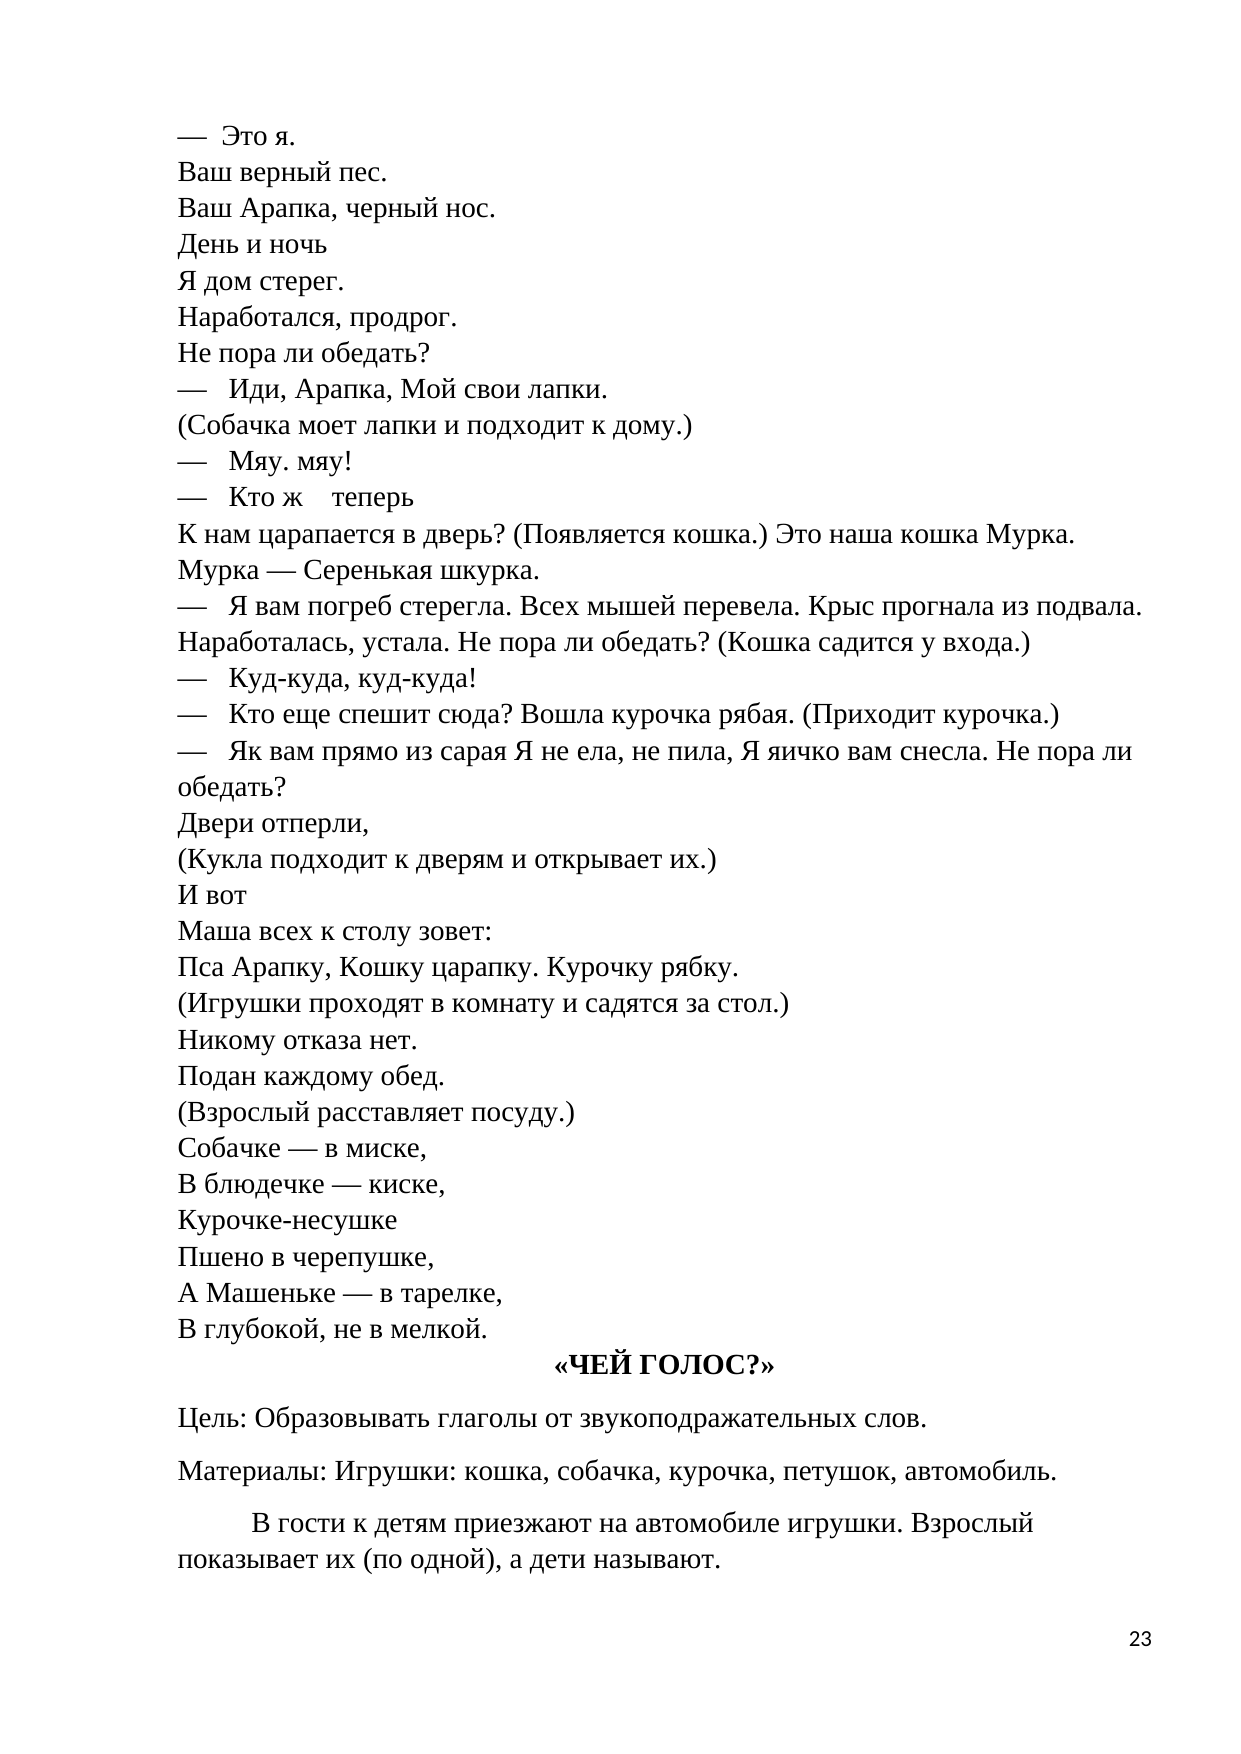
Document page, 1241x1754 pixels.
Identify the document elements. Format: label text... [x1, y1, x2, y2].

text Я дом стерег. [177, 263, 1152, 296]
text Двери отперли, [177, 805, 1152, 838]
text Цель: Образовывать глаголы от звукоподражательных слов. [177, 1400, 1152, 1433]
text Материалы: Игрушки: кошка, собачка, курочка, петушок, автомобиль. [177, 1453, 1152, 1486]
text День и ночь [177, 227, 1152, 260]
text Подан каждому обед. [177, 1058, 1152, 1091]
text Никому отказа нет. [177, 1022, 1152, 1055]
text Собачке — в миске, [177, 1130, 1152, 1164]
text — Кто ж теперь [177, 479, 1152, 513]
text (Игрушки проходят в комнату и садятся за стол.) [177, 986, 1152, 1019]
text (Собачка моет лапки и подходит к дому.) [177, 407, 1152, 441]
text — Куд-куда, куд-куда! [177, 660, 1152, 694]
text — Як вам прямо из сарая Я не ела, не пила, Я яичко вам снесла. Не пора ли обедать? [177, 733, 1152, 802]
text — Иди, Арапка, Мой свои лапки. [177, 371, 1152, 405]
text Ваш верный пес. [177, 154, 1152, 188]
text Не пора ли обедать? [177, 335, 1152, 368]
text Ваш Арапка, черный нос. [177, 190, 1152, 224]
text В блюдечке — киске, [177, 1166, 1152, 1200]
text (Кукла подходит к дверям и открывает их.) [177, 841, 1152, 874]
text Пшено в черепушке, [177, 1239, 1152, 1272]
text Наработался, продрог. [177, 299, 1152, 332]
text А Машеньке — в тарелке, [177, 1275, 1152, 1308]
text — Это я. [177, 118, 1152, 152]
text В гости к детям приезжают на автомобиле игрушки. Взрослый показывает их (по одной), а дети называют. [177, 1506, 1152, 1575]
text В глубокой, не в мелкой. [177, 1311, 1152, 1344]
text (Взрослый расставляет посуду.) [177, 1094, 1152, 1128]
text «ЧЕЙ ГОЛОС?» [177, 1347, 1152, 1381]
text — Я вам погреб стерегла. Всех мышей перевела. Крыс прогнала из подвала. Наработалась, устала. Не пора ли обедать? (Кошка садится у входа.) [177, 588, 1152, 658]
text — Кто еще спешит сюда? Вошла курочка рябая. (Приходит курочка.) [177, 696, 1152, 730]
text Маша всех к столу зовет: [177, 913, 1152, 947]
text Курочке-несушке [177, 1202, 1152, 1236]
text К нам царапается в дверь? (Появляется кошка.) Это наша кошка Мурка. Мурка — Серенькая шкурка. [177, 516, 1152, 585]
text — Мяу. мяу! [177, 443, 1152, 477]
text И вот [177, 877, 1152, 911]
text Пса Арапку, Кошку царапку. Курочку рябку. [177, 949, 1152, 983]
